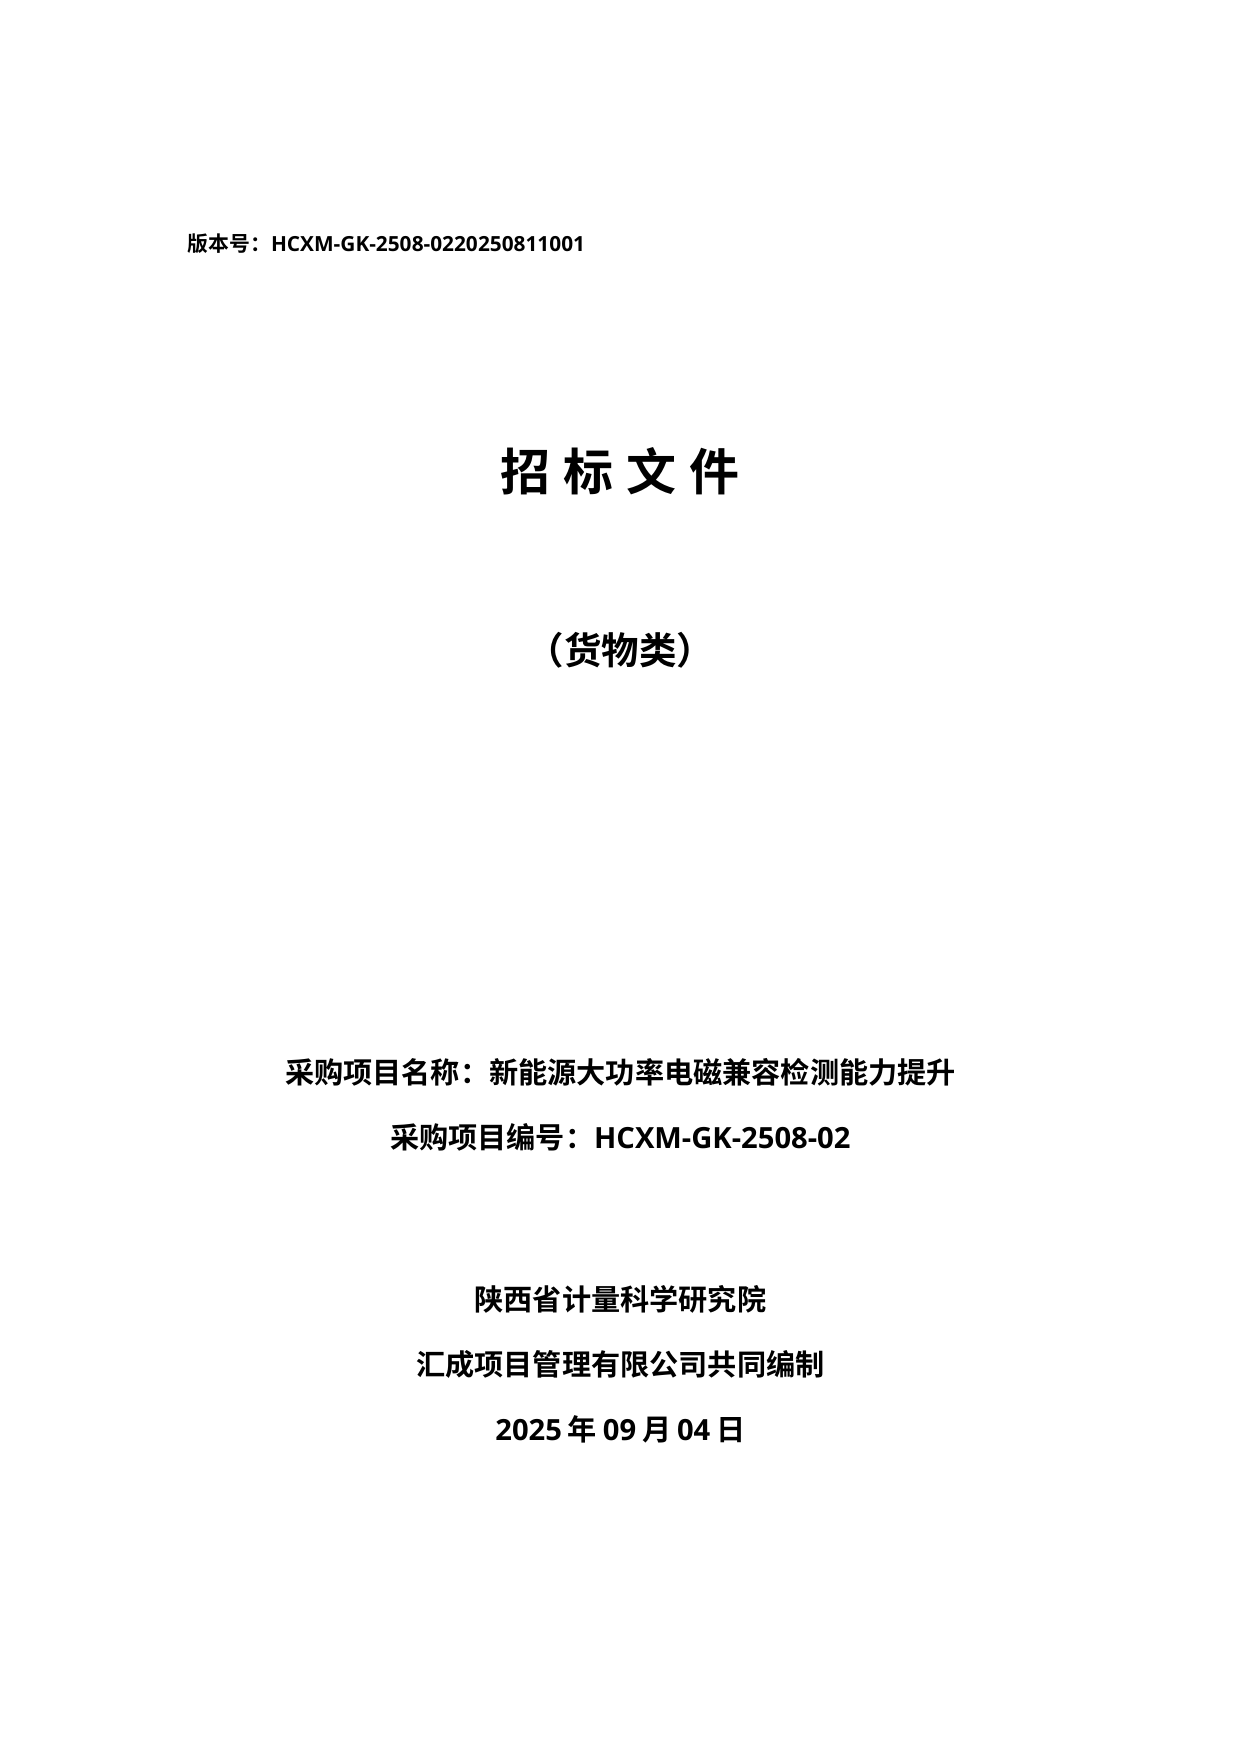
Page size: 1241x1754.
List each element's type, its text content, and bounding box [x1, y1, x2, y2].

text 采购项目编号：HCXM-GK-2508-02 [187, 1104, 1053, 1267]
text 版本号：HCXM-GK-2508-0220250811001 [187, 227, 1053, 422]
text 采购项目名称：新能源大功率电磁兼容检测能力提升 [187, 1039, 1053, 1104]
text 陕西省计量科学研究院 [187, 1267, 1053, 1332]
text （货物类） [187, 617, 1053, 1039]
text 招 标 文 件 [187, 422, 1053, 617]
text 2025年09月04日 [187, 1397, 1053, 1462]
text 汇成项目管理有限公司共同编制 [187, 1332, 1053, 1397]
